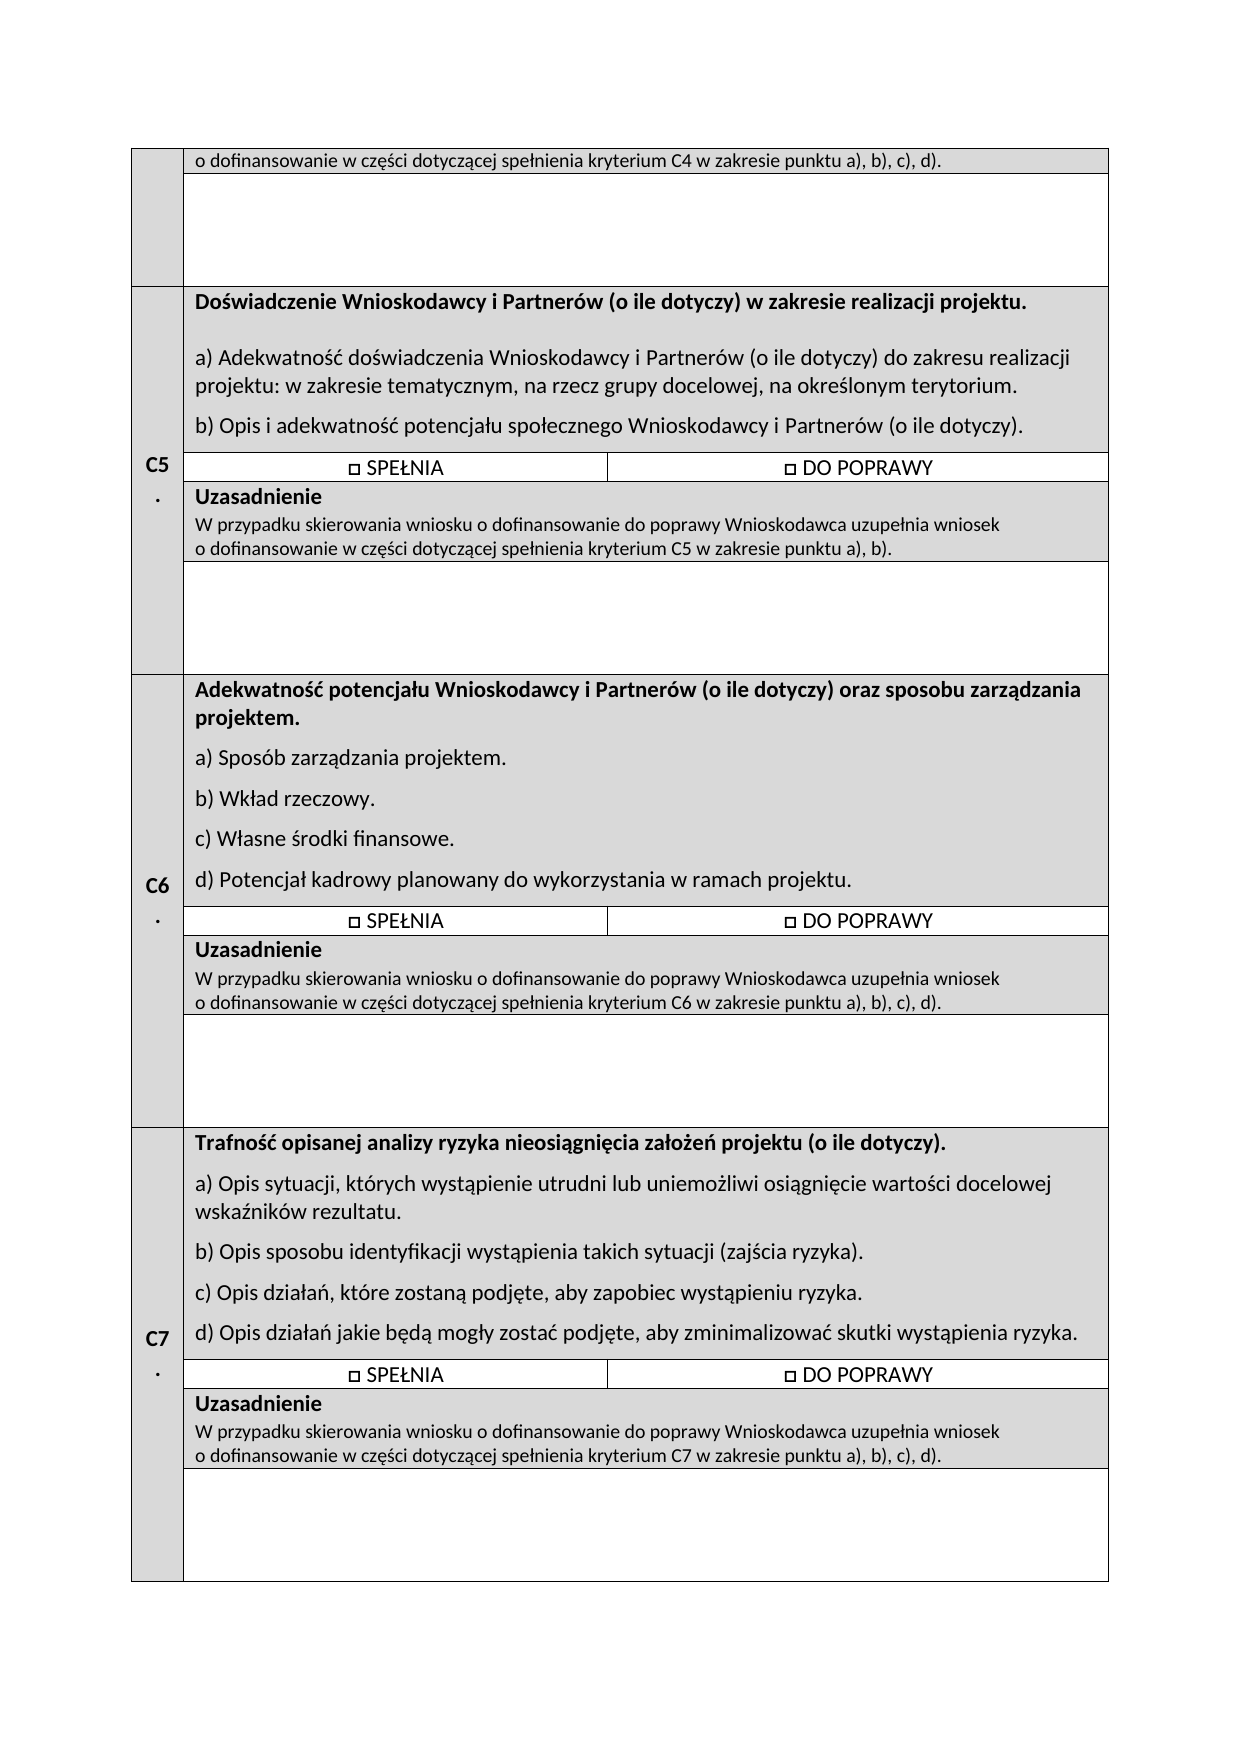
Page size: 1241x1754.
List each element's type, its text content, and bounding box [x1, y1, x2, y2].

table_cell □ SPEŁNIA [184, 907, 607, 934]
table_cell [184, 562, 1108, 674]
table_cell Trafność opisanej analizy ryzyka nieosiągnięcia założeń projektu (o ile dotyczy). a) Opis sytuacji, których wystąpienie utrudni lub uniemożliwi osiągnięcie wartości docelowej wskaźników rezultatu. b) Opis sposobu identyfikacji wystąpienia takich sytuacji (zajścia ryzyka). c) Opis działań, które zostaną podjęte, aby zapobiec wystąpieniu ryzyka. d) Opis działań jakie będą mogły zostać podjęte, aby zminimalizować skutki wystąpienia ryzyka. [184, 1128, 1108, 1359]
table_cell C7. [132, 1128, 183, 1581]
table_cell C5. [132, 287, 183, 674]
table_cell □ DO POPRAWY [608, 907, 1108, 934]
table_cell [184, 1015, 1108, 1127]
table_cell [184, 149, 1108, 173]
table_cell □ SPEŁNIA [184, 453, 607, 481]
table_cell [184, 1469, 1108, 1581]
table_cell Doświadczenie Wnioskodawcy i Partnerów (o ile dotyczy) w zakresie realizacji projektu. a) Adekwatność doświadczenia Wnioskodawcy i Partnerów (o ile dotyczy) do zakresu realizacji projektu: w zakresie tematycznym, na rzecz grupy docelowej, na określonym terytorium. b) Opis i adekwatność potencjału społecznego Wnioskodawcy i Partnerów (o ile dotyczy). [184, 287, 1108, 452]
table_cell [184, 174, 1108, 286]
table_cell □ DO POPRAWY [608, 1360, 1108, 1388]
table_cell Uzasadnienie W przypadku skierowania wniosku o dofinansowanie do poprawy Wnioskodawca uzupełnia wniosek o dofinansowanie w części dotyczącej spełnienia kryterium C7 w zakresie punktu a), b), c), d). [184, 1389, 1108, 1468]
table_cell Adekwatność potencjału Wnioskodawcy i Partnerów (o ile dotyczy) oraz sposobu zarządzania projektem. a) Sposób zarządzania projektem. b) Wkład rzeczowy. c) Własne środki finansowe. d) Potencjał kadrowy planowany do wykorzystania w ramach projektu. [184, 675, 1108, 906]
table_cell C6. [132, 675, 183, 1127]
table_cell □ DO POPRAWY [608, 453, 1108, 481]
table_cell □ SPEŁNIA [184, 1360, 607, 1388]
table_cell Uzasadnienie W przypadku skierowania wniosku o dofinansowanie do poprawy Wnioskodawca uzupełnia wniosek o dofinansowanie w części dotyczącej spełnienia kryterium C5 w zakresie punktu a), b). [184, 482, 1108, 561]
table_cell Uzasadnienie W przypadku skierowania wniosku o dofinansowanie do poprawy Wnioskodawca uzupełnia wniosek o dofinansowanie w części dotyczącej spełnienia kryterium C6 w zakresie punktu a), b), c), d). [184, 936, 1108, 1014]
